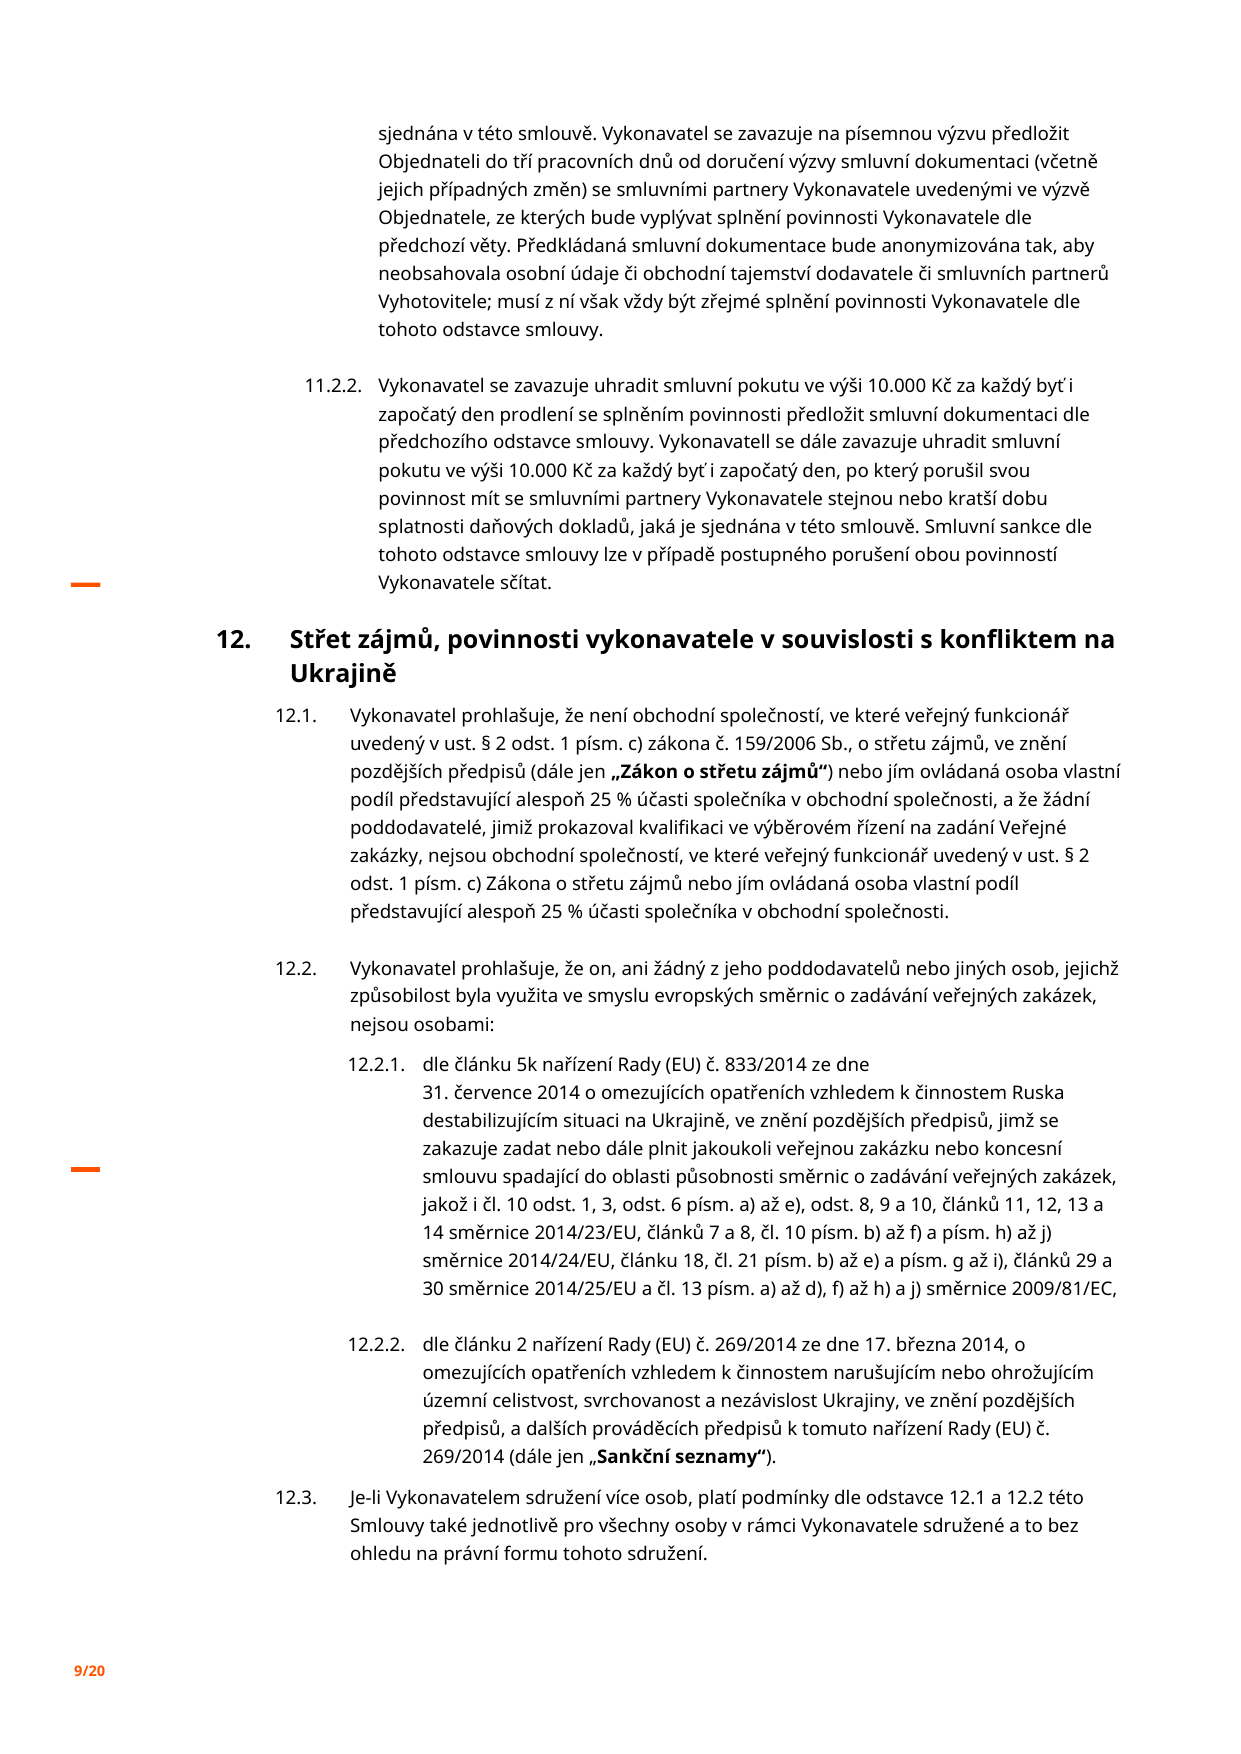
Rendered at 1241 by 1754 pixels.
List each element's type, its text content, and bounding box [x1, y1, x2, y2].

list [304, 121, 1122, 342]
list dle článku 2 nařízení Rady (EU) č. 269/2014 ze dne 17. března 2014, o omezujících opatřeních vzhledem k činnostem narušujícím nebo ohrožujícím územní celistvost, svrchovanost a nezávislost Ukrajiny, ve znění pozdějších předpisů, a dalších prováděcích předpisů k tomuto nařízení Rady (EU) č. 269/2014 (dále jen „Sankční seznamy“). [347, 1332, 1122, 1469]
list Vykonavatel se zavazuje uhradit smluvní pokutu ve výši 10.000 Kč za každý byť i započatý den prodlení se splněním povinnosti předložit smluvní dokumentaci dle předchozího odstavce smlouvy. Vykonavatell se dále zavazuje uhradit smluvní pokutu ve výši 10.000 Kč za každý byť i započatý den, po který porušil svou povinnost mít se smluvními partnery Vykonavatele stejnou nebo kratší dobu splatnosti daňových dokladů, jaká je sjednána v této smlouvě. Smluvní sankce dle tohoto odstavce smlouvy lze v případě postupného porušení obou povinností Vykonavatele sčítat. [304, 373, 1122, 594]
list Je-li Vykonavatelem sdružení více osob, platí podmínky dle odstavce 12.1 a 12.2 této Smlouvy také jednotlivě pro všechny osoby v rámci Vykonavatele sdružené a to bez ohledu na právní formu tohoto sdružení. [275, 1484, 1122, 1566]
list dle článku 5k nařízení Rady (EU) č. 833/2014 ze dne 31. července 2014 o omezujících opatřeních vzhledem k činnostem Ruska destabilizujícím situaci na Ukrajině, ve znění pozdějších předpisů, jimž se zakazuje zadat nebo dále plnit jakoukoli veřejnou zakázku nebo koncesní smlouvu spadající do oblasti působnosti směrnic o zadávání veřejných zakázek, jakož i čl. 10 odst. 1, 3, odst. 6 písm. a) až e), odst. 8, 9 a 10, článků 11, 12, 13 a 14 směrnice 2014/23/EU, článků 7 a 8, čl. 10 písm. b) až f) a písm. h) až j) směrnice 2014/24/EU, článku 18, čl. 21 písm. b) až e) a písm. g až i), článků 29 a 30 směrnice 2014/25/EU a čl. 13 písm. a) až d), f) až h) a j) směrnice 2009/81/EC, [347, 1051, 1122, 1301]
list Vykonavatel prohlašuje, že on, ani žádný z jeho poddodavatelů nebo jiných osob, jejichž způsobilost byla využita ve smyslu evropských směrnic o zadávání veřejných zakázek, nejsou osobami: [275, 955, 1122, 1036]
list Střet zájmů, povinnosti vykonavatele v souvislosti s konfliktem na Ukrajině [216, 622, 1122, 690]
list Vykonavatel prohlašuje, že není obchodní společností, ve které veřejný funkcionář uvedený v ust. § 2 odst. 1 písm. c) zákona č. 159/2006 Sb., o střetu zájmů, ve znění pozdějších předpisů (dále jen „Zákon o střetu zájmů“) nebo jím ovládaná osoba vlastní podíl představující alespoň 25 % účasti společníka v obchodní společnosti, a že žádní poddodavatelé, jimiž prokazoval kvalifikaci ve výběrovém řízení na zadání Veřejné zakázky, nejsou obchodní společností, ve které veřejný funkcionář uvedený v ust. § 2 odst. 1 písm. c) Zákona o střetu zájmů nebo jím ovládaná osoba vlastní podíl představující alespoň 25 % účasti společníka v obchodní společnosti. [275, 703, 1122, 924]
